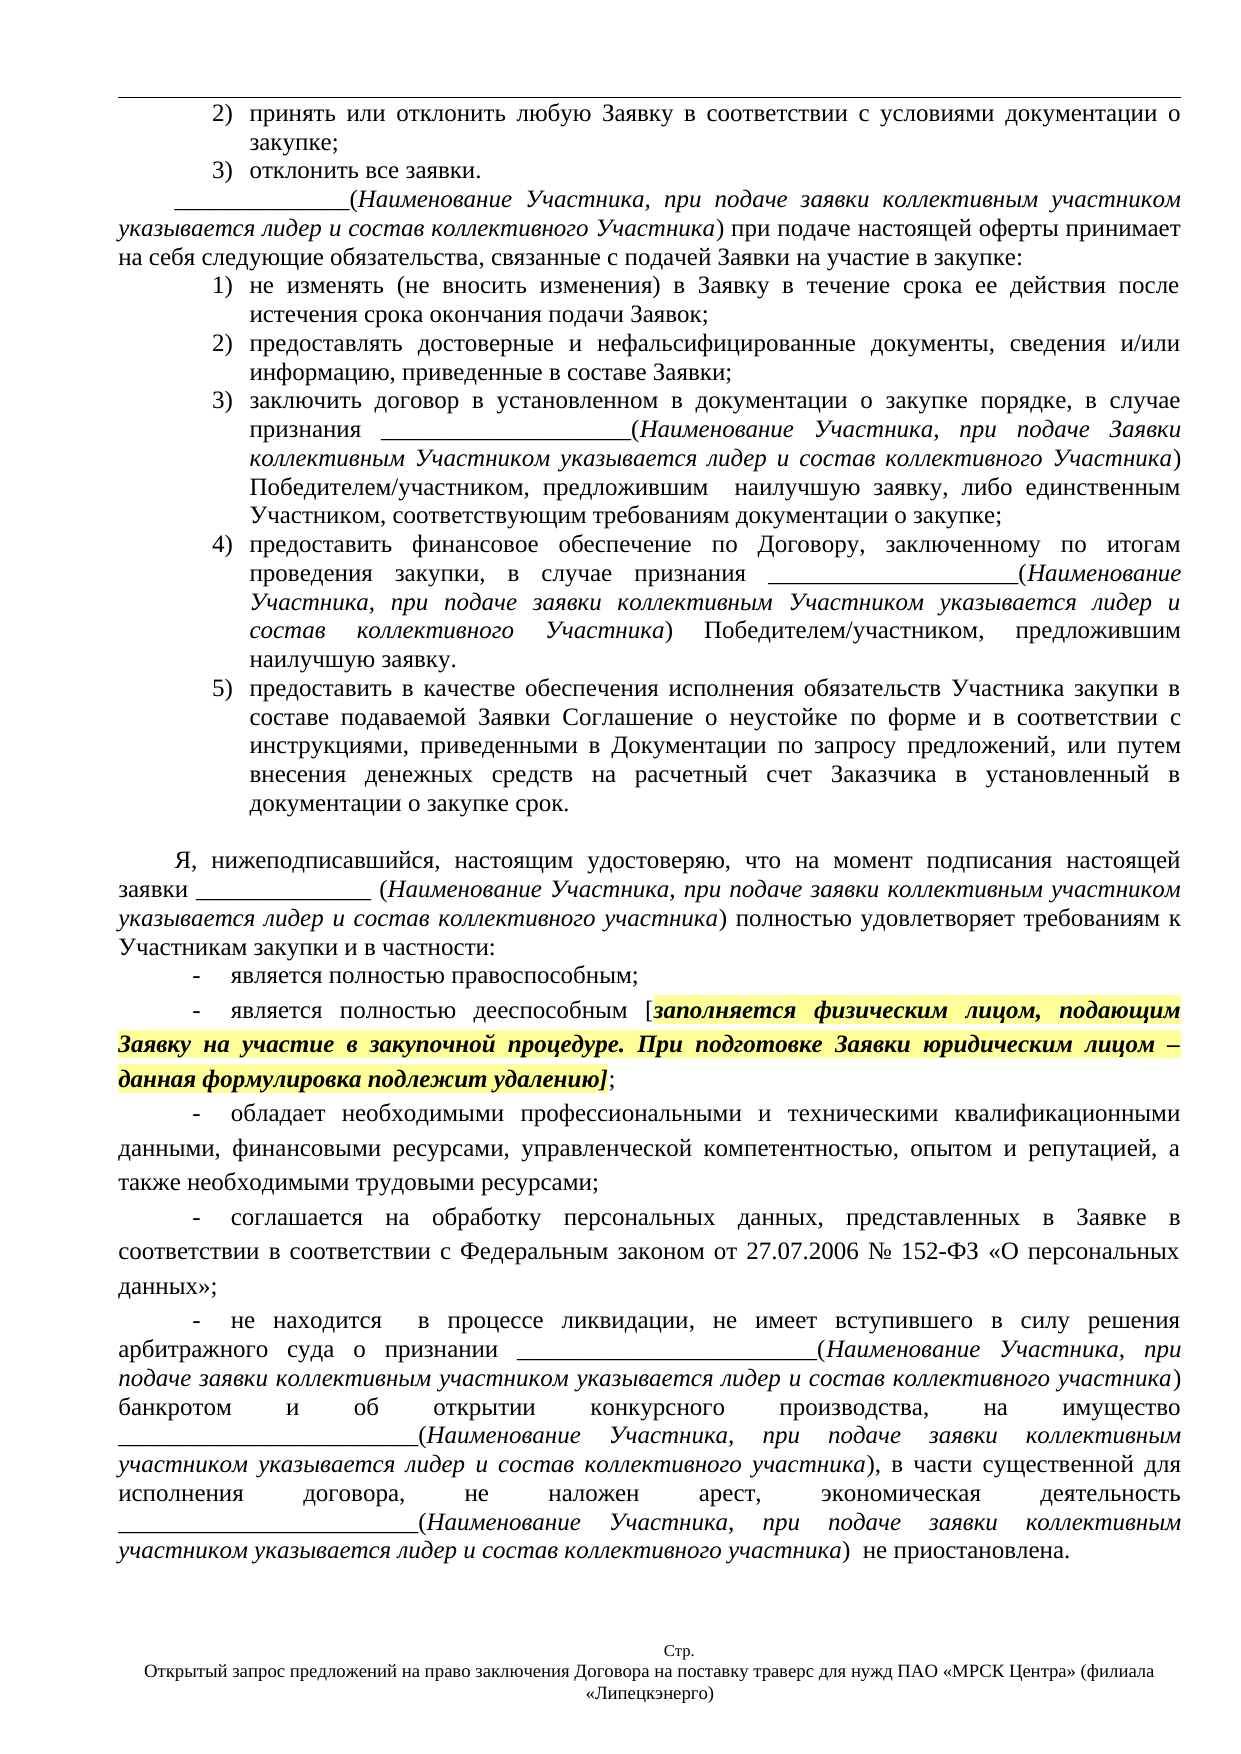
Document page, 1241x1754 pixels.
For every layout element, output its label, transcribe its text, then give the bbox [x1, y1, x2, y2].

list не находится в процессе ликвидации, не имеет вступившего в силу решения арбитражного суда о признании ________________________(Наименование Участника, при подаче заявки коллективным участником указывается лидер и состав коллективного участника) банкротом и об открытии конкурсного производства, на имущество ________________________(Наименование Участника, при подаче заявки коллективным участником указывается лидер и состав коллективного участника), в части существенной для исполнения договора, не наложен арест, экономическая деятельность ________________________(Наименование Участника, при подаче заявки коллективным участником указывается лидер и состав коллективного участника) не приостановлена. [118, 1305, 1181, 1564]
list предоставить в качестве обеспечения исполнения обязательств Участника закупки в составе подаваемой Заявки Соглашение о неустойке по форме и в соответствии с инструкциями, приведенными в Документации по запросу предложений, или путем внесения денежных средств на расчетный счет Заказчика в установленный в документации о закупке срок. [212, 673, 1181, 817]
text Я, нижеподписавшийся, настоящим удостоверяю, что на момент подписания настоящей заявки ______________ (Наименование Участника, при подаче заявки коллективным участником указывается лидер и состав коллективного участника) полностью удовлетворяет требованиям к Участникам закупки и в частности: [118, 846, 1181, 961]
list является полностью дееспособным [заполняется физическим лицом, подающим Заявку на участие в закупочной процедуре. При подготовке Заявки юридическим лицом – данная формулировка подлежит удалению]; [118, 995, 1181, 1030]
list отклонить все заявки. [212, 156, 1181, 184]
list соглашается на обработку персональных данных, представленных в Заявке в соответствии в соответствии с Федеральным законом от 27.07.2006 № 152-ФЗ «О персональных данных»; [118, 1202, 1181, 1299]
list принять или отклонить любую Заявку в соответствии с условиями документации о закупке; [212, 98, 1181, 156]
list заключить договор в установленном в документации о закупке порядке, в случае признания ____________________(Наименование Участника, при подаче Заявки коллективным Участником указывается лидер и состав коллективного Участника) Победителем/участником, предложившим наилучшую заявку, либо единственным Участником, соответствующим требованиям документации о закупке; [212, 386, 1181, 529]
text ______________(Наименование Участника, при подаче заявки коллективным участником указывается лидер и состав коллективного Участника) при подаче настоящей оферты принимает на себя следующие обязательства, связанные с подачей Заявки на участие в закупке: [118, 184, 1181, 271]
list предоставлять достоверные и нефальсифицированные документы, сведения и/или информацию, приведенные в составе Заявки; [212, 328, 1181, 386]
list предоставить финансовое обеспечение по Договору, заключенному по итогам проведения закупки, в случае признания ____________________(Наименование Участника, при подаче заявки коллективным Участником указывается лидер и состав коллективного Участника) Победителем/участником, предложившим наилучшую заявку. [212, 529, 1181, 673]
list не изменять (не вносить изменения) в Заявку в течение срока ее действия после истечения срока окончания подачи Заявок; [212, 271, 1181, 328]
list является полностью правоспособным; [118, 961, 1181, 989]
list обладает необходимыми профессиональными и техническими квалификационными данными, финансовыми ресурсами, управленческой компетентностью, опытом и репутацией, а также необходимыми трудовыми ресурсами; [118, 1098, 1181, 1196]
list является полностью дееспособным [заполняется физическим лицом, подающим Заявку на участие в закупочной процедуре. При подготовке Заявки юридическим лицом – данная формулировка подлежит удалению]; [118, 1058, 1181, 1093]
